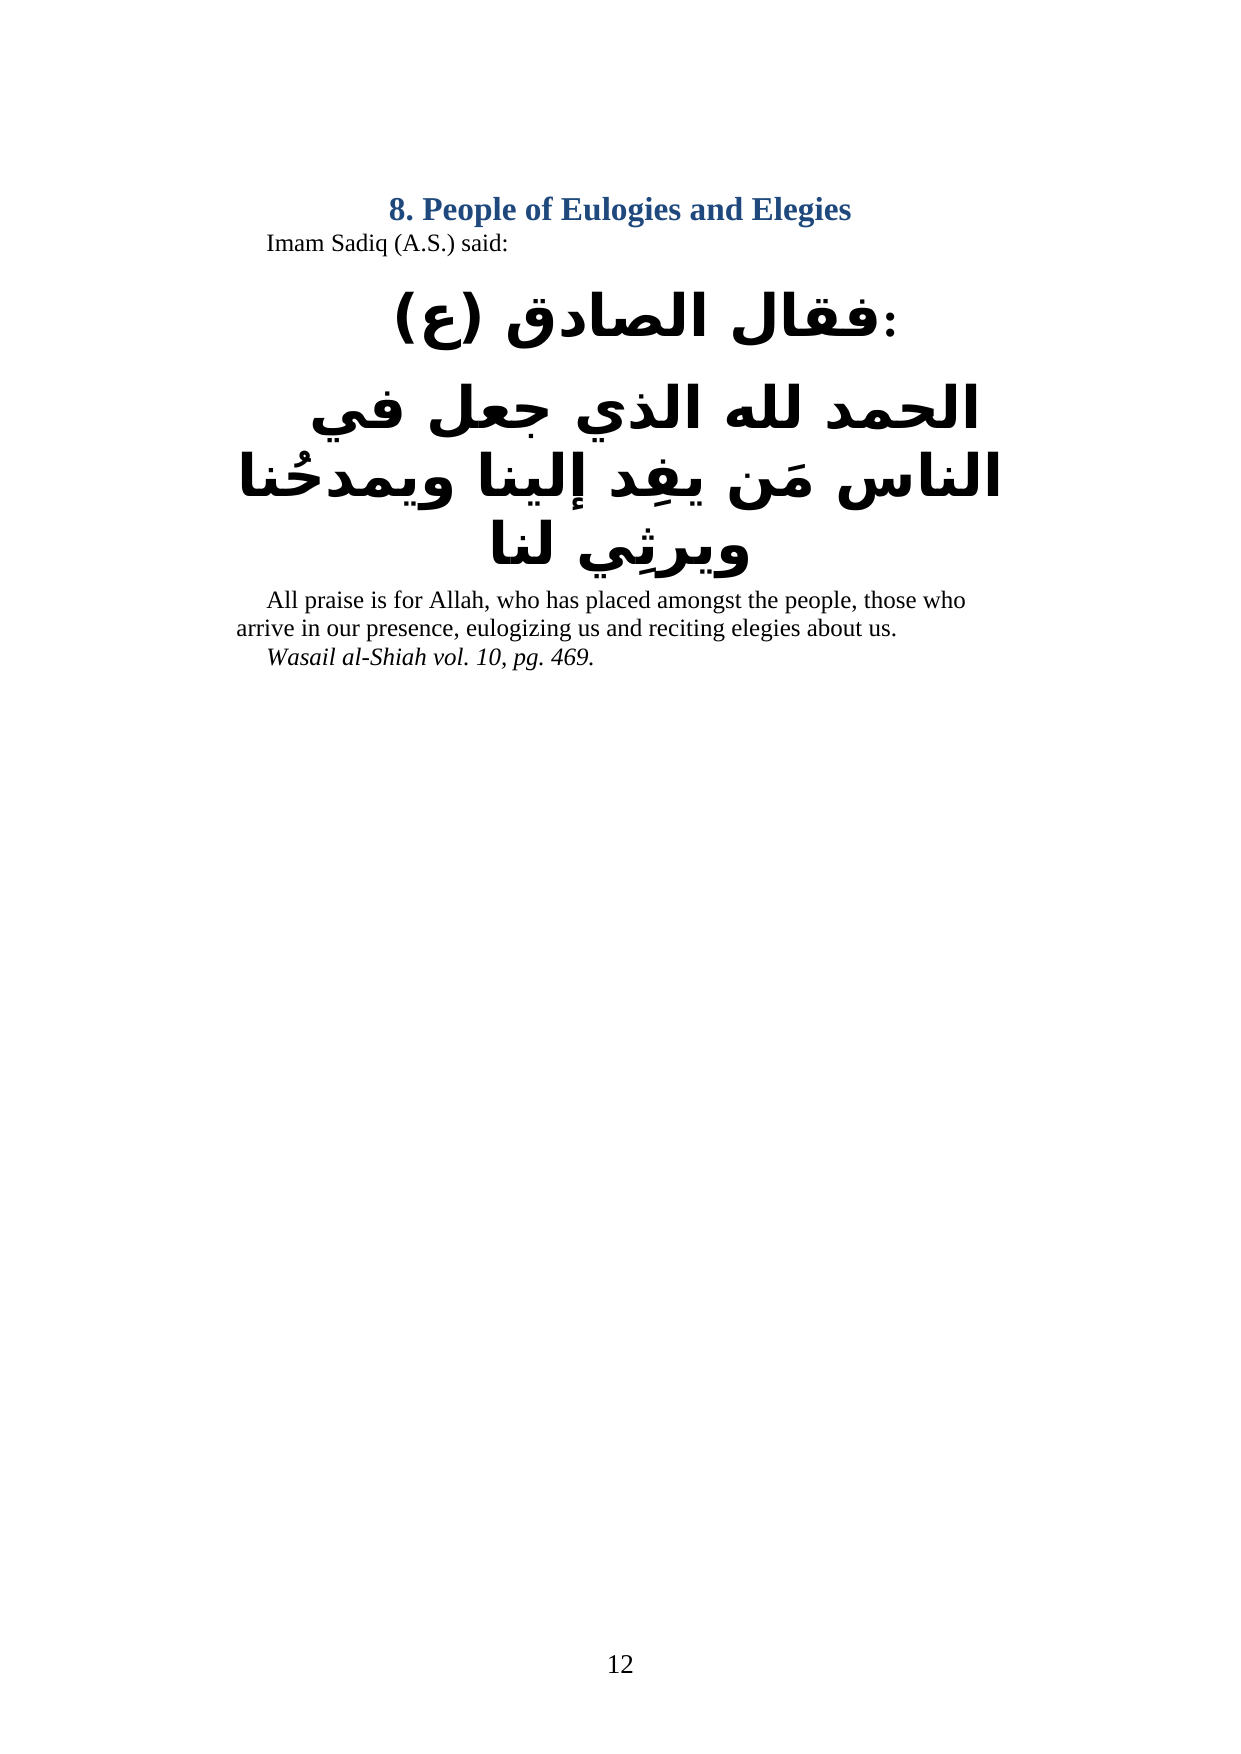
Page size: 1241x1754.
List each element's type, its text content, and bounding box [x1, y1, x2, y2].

text Imam Sadiq (A.S.) said: [236, 228, 1004, 257]
text فقال الصادق (ع): [236, 282, 1004, 350]
text All praise is for Allah, who has placed amongst the people, those who arrive in our presence, eulogizing us and reciting elegies about us. [236, 585, 1004, 642]
subtitle 8. People of Eulogies and Elegies [236, 190, 1004, 228]
text الحمد لله الذي جعل في الناس مَن يفِد إلينا ويمدحُنا ويرثِي لنا [236, 375, 1004, 578]
text Wasail al-Shiah vol. 10, pg. 469. [236, 642, 1004, 671]
